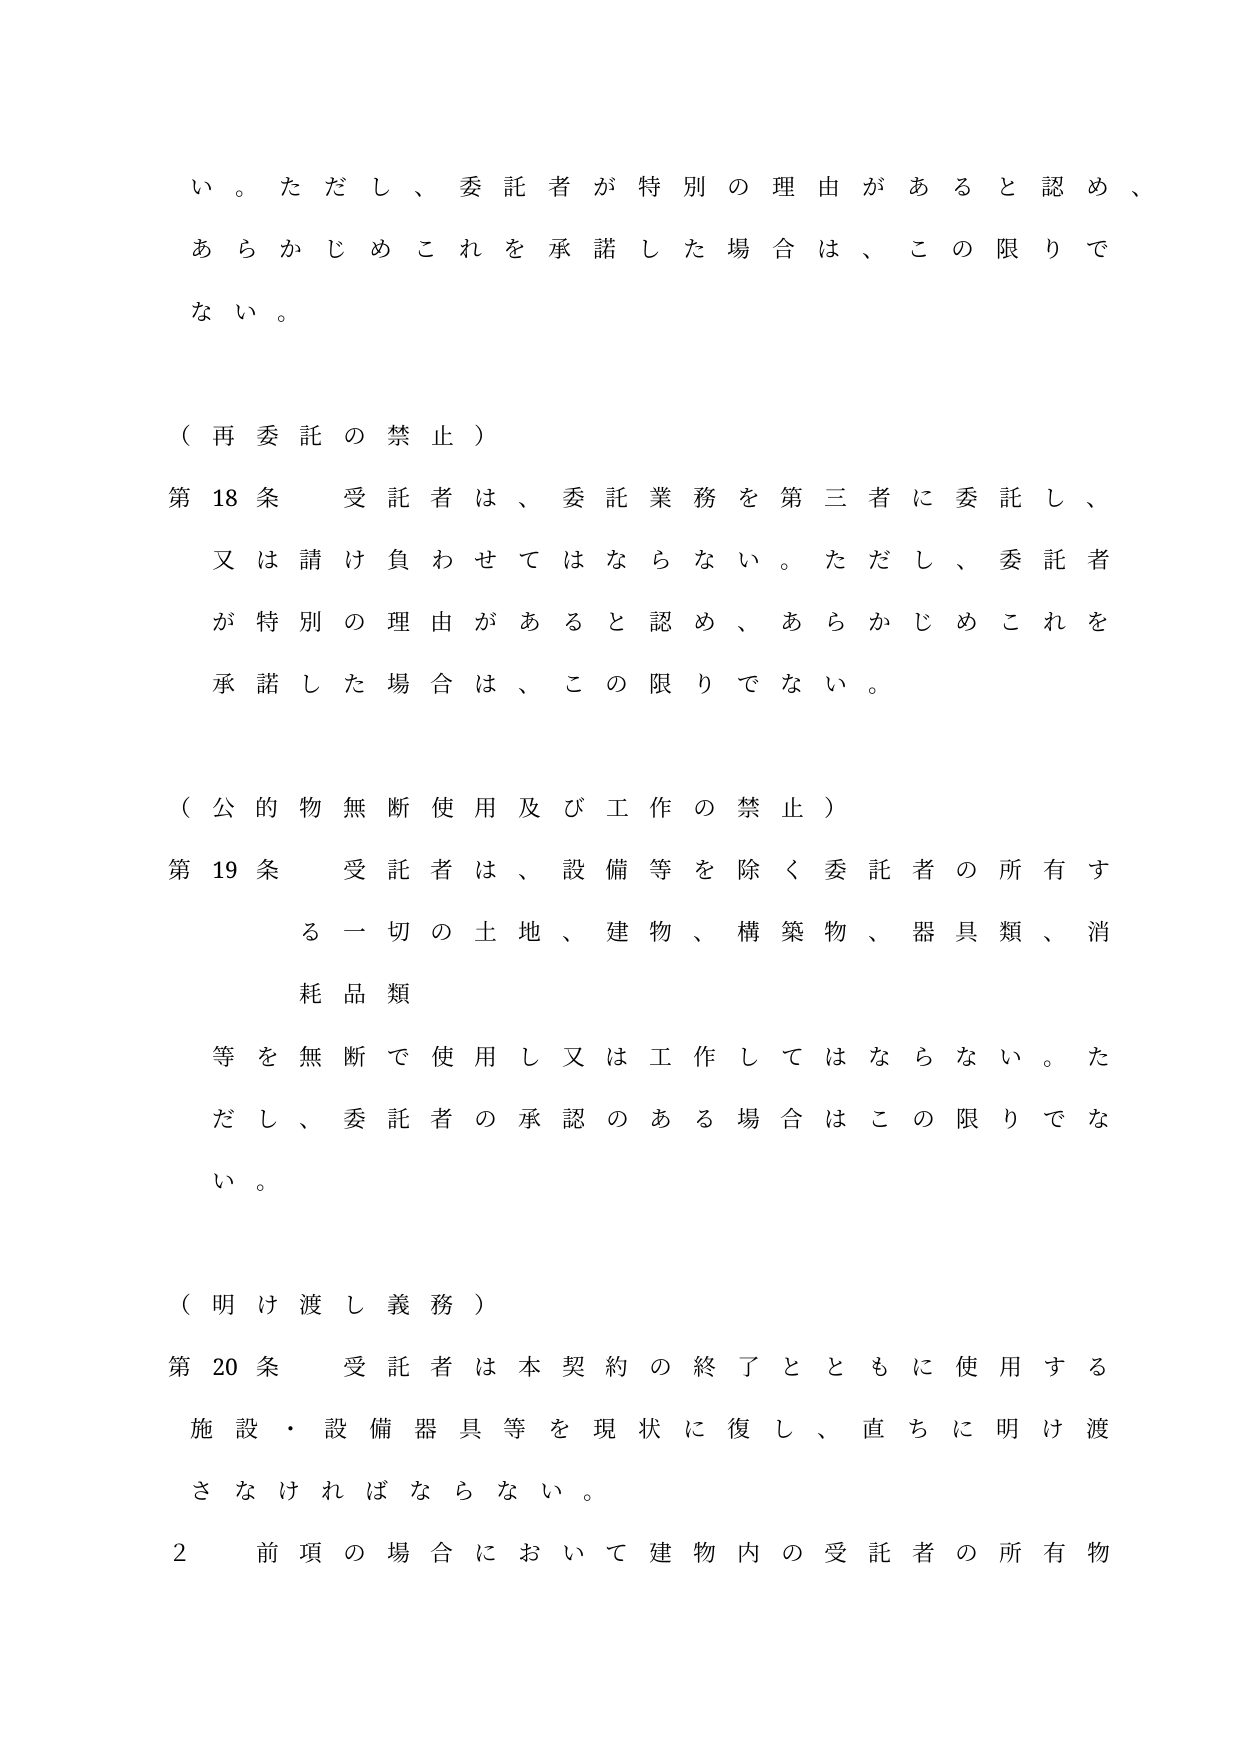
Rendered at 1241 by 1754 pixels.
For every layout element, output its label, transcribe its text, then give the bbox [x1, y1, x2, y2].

text 第18条 受託者は、委託業務を第三者に委託し、又は請け負わせてはならない。ただし、委託者が特別の理由があると認め、あらかじめこれを承諾した場合は、この限りでない。 [168, 465, 1131, 714]
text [168, 155, 1131, 341]
text （公的物無断使用及び工作の禁止） [168, 776, 1131, 838]
text （明け渡し義務） [168, 1272, 1131, 1334]
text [168, 1521, 1131, 1583]
text 第20条 受託者は本契約の終了とともに使用する施設・設備器具等を現状に復し、直ちに明け渡さなければならない。 [168, 1334, 1131, 1521]
text （再委託の禁止） [168, 403, 1131, 465]
text 第19条 受託者は、設備等を除く委託者の所有する一切の土地、建物、構築物、器具類、消耗品類 [168, 838, 1131, 1024]
text 等を無断で使用し又は工作してはならない。ただし、委託者の承認のある場合はこの限りでない。 [190, 1024, 1131, 1210]
